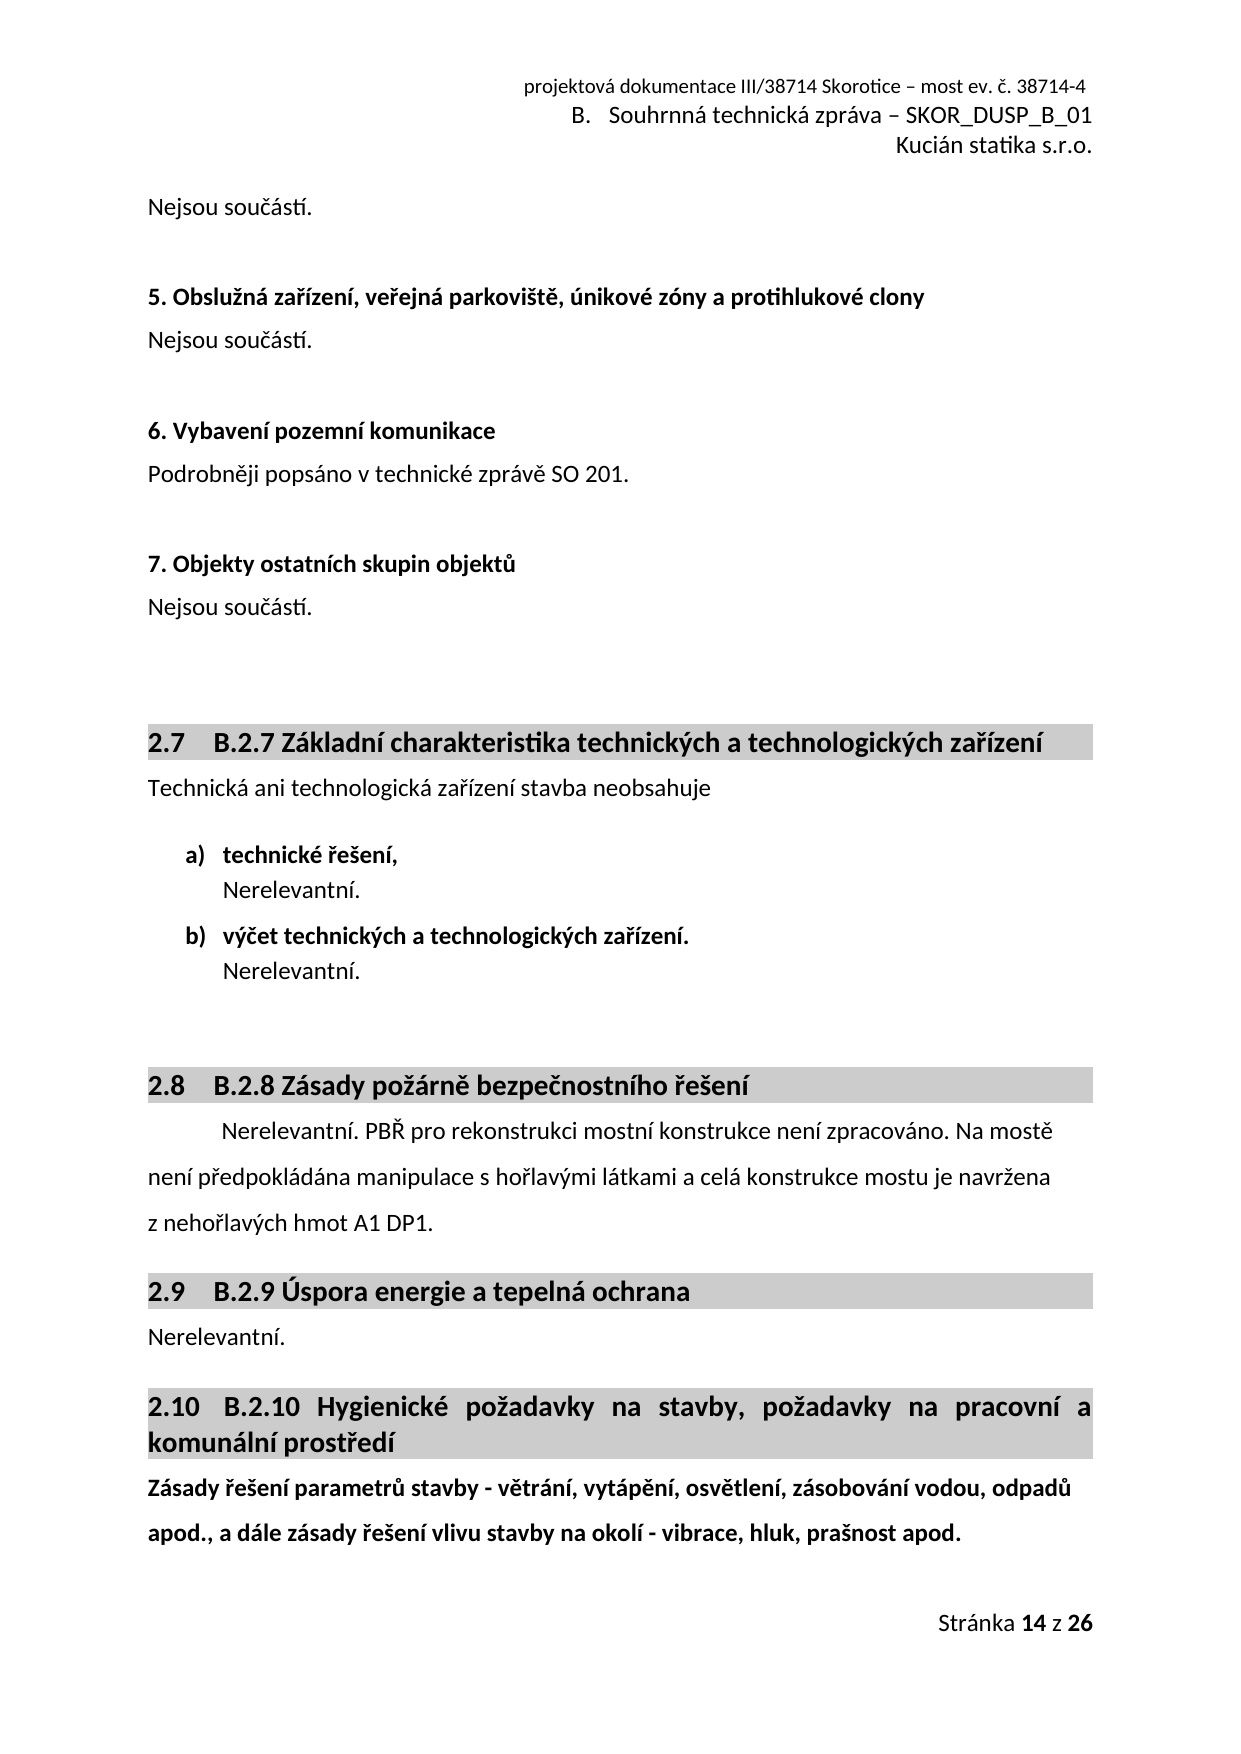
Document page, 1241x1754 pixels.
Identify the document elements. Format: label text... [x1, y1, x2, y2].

text Nerelevantní. PBŘ pro rekonstrukci mostní konstrukce není zpracováno. Na mostě není předpokládána manipulace s hořlavými látkami a celá konstrukce mostu je navržena z nehořlavých hmot A1 DP1. [148, 1115, 1093, 1237]
subtitle B.2.9 Úspora energie a tepelná ochrana [148, 1273, 1093, 1309]
subtitle B.2.10 Hygienické požadavky na stavby, požadavky na pracovní a komunální prostředí [148, 1388, 1093, 1459]
text Nerelevantní. [148, 1321, 1093, 1352]
subtitle B.2.7 Základní charakteristika technických a technologických zařízení [148, 724, 1093, 760]
text Nejsou součástí. [148, 591, 1093, 622]
list Nerelevantní. [223, 874, 1093, 905]
list výčet technických a technologických zařízení. [185, 920, 1093, 950]
text Zásady řešení parametrů stavby - větrání, vytápění, osvětlení, zásobování vodou, odpadů apod., a dále zásady řešení vlivu stavby na okolí - vibrace, hluk, prašnost apod. [148, 1472, 1093, 1548]
text 7. Objekty ostatních skupin objektů [148, 548, 1093, 579]
text 6. Vybavení pozemní komunikace [148, 415, 1093, 445]
subtitle B.2.8 Zásady požárně bezpečnostního řešení [148, 1067, 1093, 1103]
list Nerelevantní. [223, 955, 1093, 985]
text Nejsou součástí. [148, 191, 1093, 221]
text Podrobněji popsáno v technické zprávě SO 201. [148, 458, 1093, 488]
list technické řešení, [185, 839, 1093, 870]
text 5. Obslužná zařízení, veřejná parkoviště, únikové zóny a protihlukové clony [148, 281, 1093, 312]
text Nejsou součástí. [148, 324, 1093, 355]
text Technická ani technologická zařízení stavba neobsahuje [148, 773, 1093, 803]
